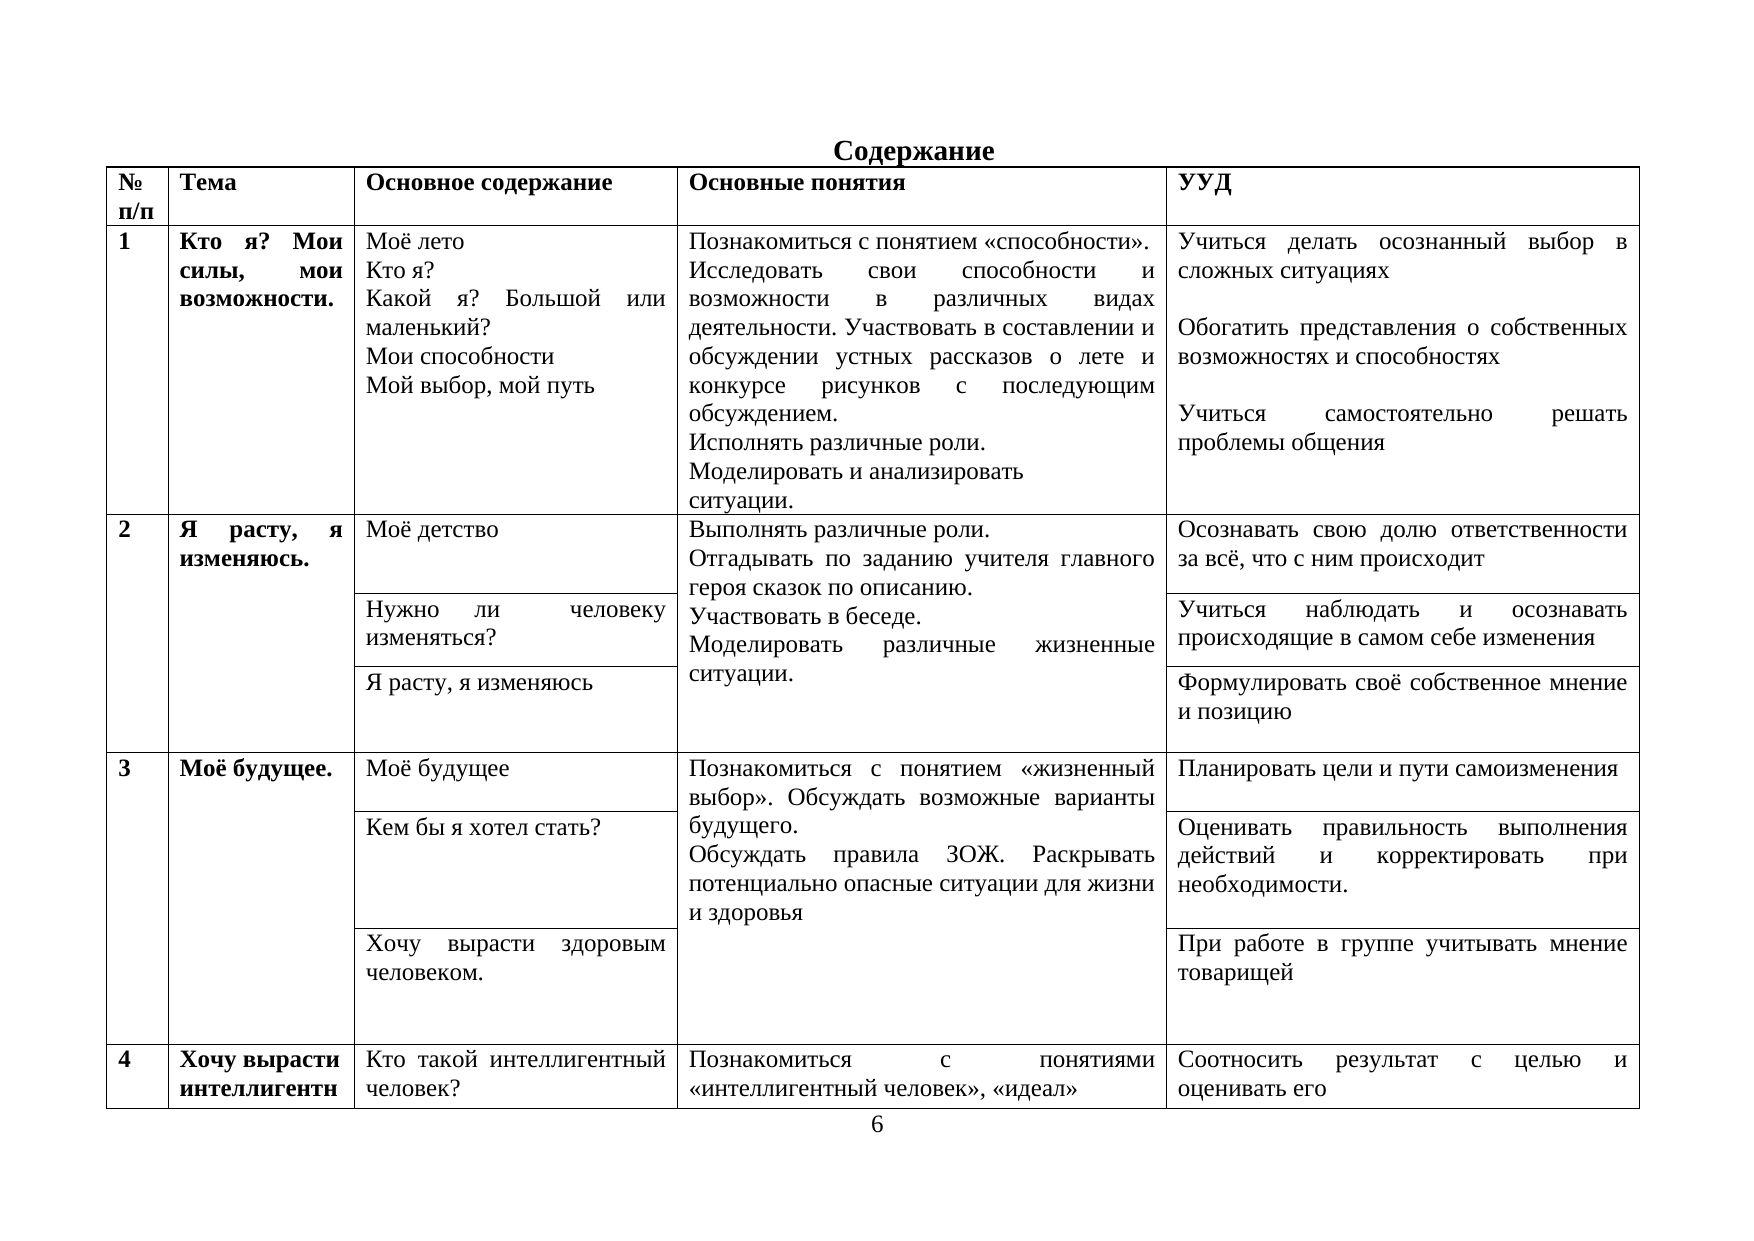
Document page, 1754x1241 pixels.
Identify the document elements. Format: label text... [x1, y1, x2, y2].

table_cell Я расту, я изменяюсь. [169, 515, 354, 752]
table_cell Кто я? Мои силы, мои возможности. [169, 226, 354, 513]
table_cell 1 [107, 226, 168, 513]
table_cell Осознавать свою долю ответственности за всё, что с ним происходит [1167, 515, 1639, 593]
table_header Основные понятия [678, 168, 1166, 225]
table_cell Соотносить результат с целью и оценивать его [1167, 1045, 1639, 1108]
table_cell 2 [107, 515, 168, 752]
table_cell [678, 1045, 1166, 1108]
table_cell Познакомиться с понятием «жизненный выбор». Обсуждать возможные варианты будущего. Обсуждать правила ЗОЖ. Раскрывать потенциально опасные ситуации для жизни и здоровья [678, 753, 1166, 1043]
table_cell Учиться наблюдать и осознавать происходящие в самом себе изменения [1167, 594, 1639, 666]
table_header УУД [1167, 168, 1639, 225]
table_header № п/п [107, 168, 168, 225]
table_cell 3 [107, 753, 168, 1043]
table_cell Кто такой интеллигентный человек? [355, 1045, 677, 1108]
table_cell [169, 1045, 354, 1108]
table_cell Моё детство [355, 515, 677, 593]
table_cell Я расту, я изменяюсь [355, 667, 677, 752]
table_cell Планировать цели и пути самоизменения [1167, 753, 1639, 811]
table_cell Кем бы я хотел стать? [355, 812, 677, 927]
table_cell При работе в группе учитывать мнение товарищей [1167, 929, 1639, 1043]
text Содержание [118, 133, 1636, 166]
table_cell Моё будущее [355, 753, 677, 811]
table_cell Моё лето Кто я? Какой я? Большой или маленький? Мои способности Мой выбор, мой путь [355, 226, 677, 513]
table_cell Моё будущее. [169, 753, 354, 1043]
table_header Тема [169, 168, 354, 225]
table_cell 4 [107, 1045, 168, 1108]
table_header Основное содержание [355, 168, 677, 225]
table_cell Нужно ли человеку изменяться? [355, 594, 677, 666]
table_cell Формулировать своё собственное мнение и позицию [1167, 667, 1639, 752]
table_cell Выполнять различные роли. Отгадывать по заданию учителя главного героя сказок по описанию. Участвовать в беседе. Моделировать различные жизненные ситуации. [678, 515, 1166, 752]
table_cell Оценивать правильность выполнения действий и корректировать при необходимости. [1167, 812, 1639, 927]
table_cell Познакомиться с понятием «способности». Исследовать свои способности и возможности в различных видах деятельности. Участвовать в составлении и обсуждении устных рассказов о лете и конкурсе рисунков с последующим обсуждением. Исполнять различные роли. Моделировать и анализировать ситуации. [678, 226, 1166, 513]
table_cell Учиться делать осознанный выбор в сложных ситуациях Обогатить представления о собственных возможностях и способностях Учиться самостоятельно решать проблемы общения [1167, 226, 1639, 513]
table_cell Хочу вырасти здоровым человеком. [355, 929, 677, 1043]
